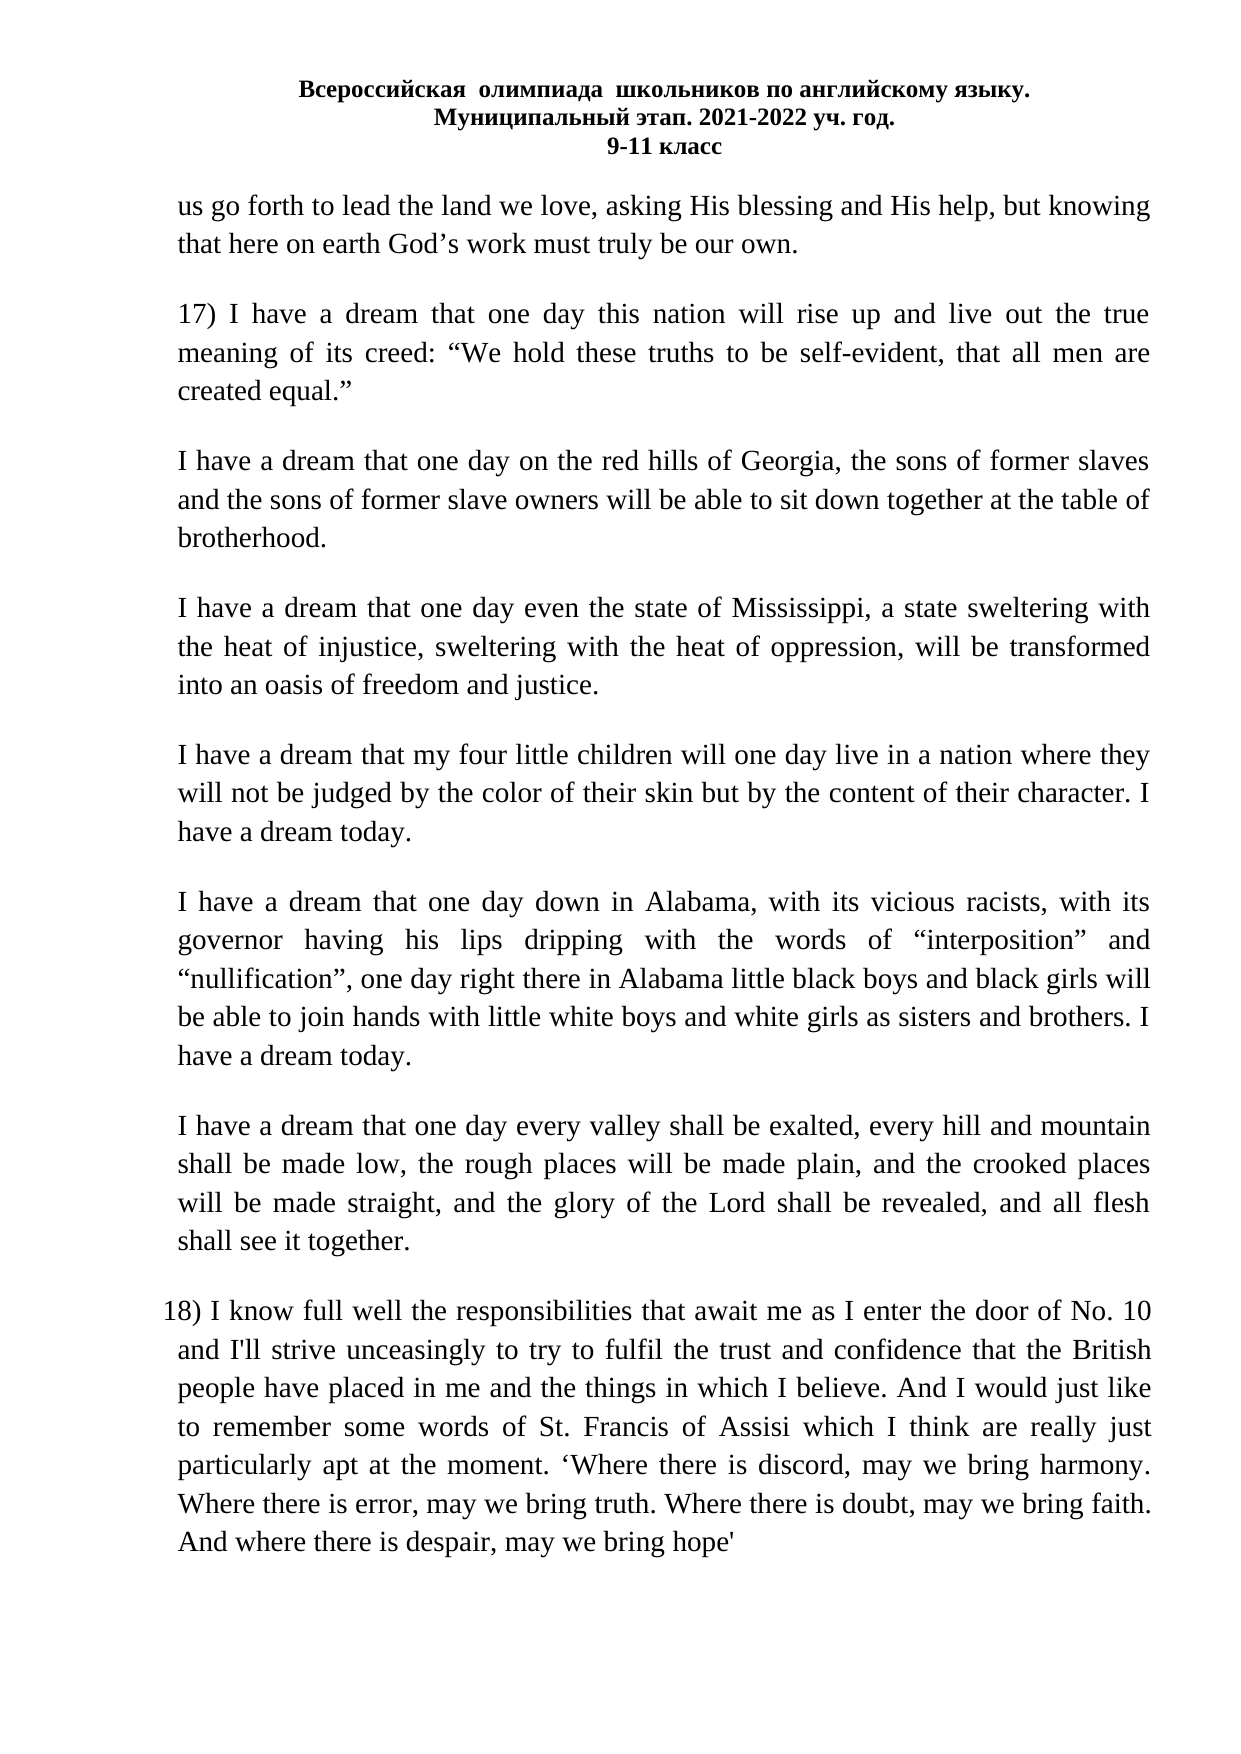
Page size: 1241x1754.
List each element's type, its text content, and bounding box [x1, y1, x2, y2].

text I have a dream that my four little children will one day live in a nation where they will not be judged by the color of their skin but by the content of their character. I have a dream today. [177, 737, 1152, 848]
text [177, 188, 1152, 260]
text 17) I have a dream that one day this nation will rise up and live out the true meaning of its creed: “We hold these truths to be self-evident, that all men are created equal.” [177, 296, 1152, 407]
text I have a dream that one day every valley shall be exalted, every hill and mountain shall be made low, the rough places will be made plain, and the crooked places will be made straight, and the glory of the Lord shall be revealed, and all flesh shall see it together. [177, 1108, 1152, 1257]
text I have a dream that one day even the state of Mississippi, a state sweltering with the heat of injustice, sweltering with the heat of oppression, will be transformed into an oasis of freedom and justice. [177, 590, 1152, 701]
text I have a dream that one day on the red hills of Georgia, the sons of former slaves and the sons of former slave owners will be able to sit down together at the table of brotherhood. [177, 443, 1152, 554]
text I have a dream that one day down in Alabama, with its vicious racists, with its governor having his lips dripping with the words of “interposition” and “nullification”, one day right there in Alabama little black boys and black girls will be able to join hands with little white boys and white girls as sisters and brothers. I have a dream today. [177, 884, 1152, 1072]
list 18) I know full well the responsibilities that await me as I enter the door of No. 10 and I'll strive unceasingly to try to fulfil the trust and confidence that the British people have placed in me and the things in which I believe. And I would just like to remember some words of St. Francis of Assisi which I think are really just particularly apt at the moment. ‘Where there is discord, may we bring harmony. Where there is error, may we bring truth. Where there is doubt, may we bring faith. And where there is despair, may we bring hope' [162, 1293, 1152, 1558]
